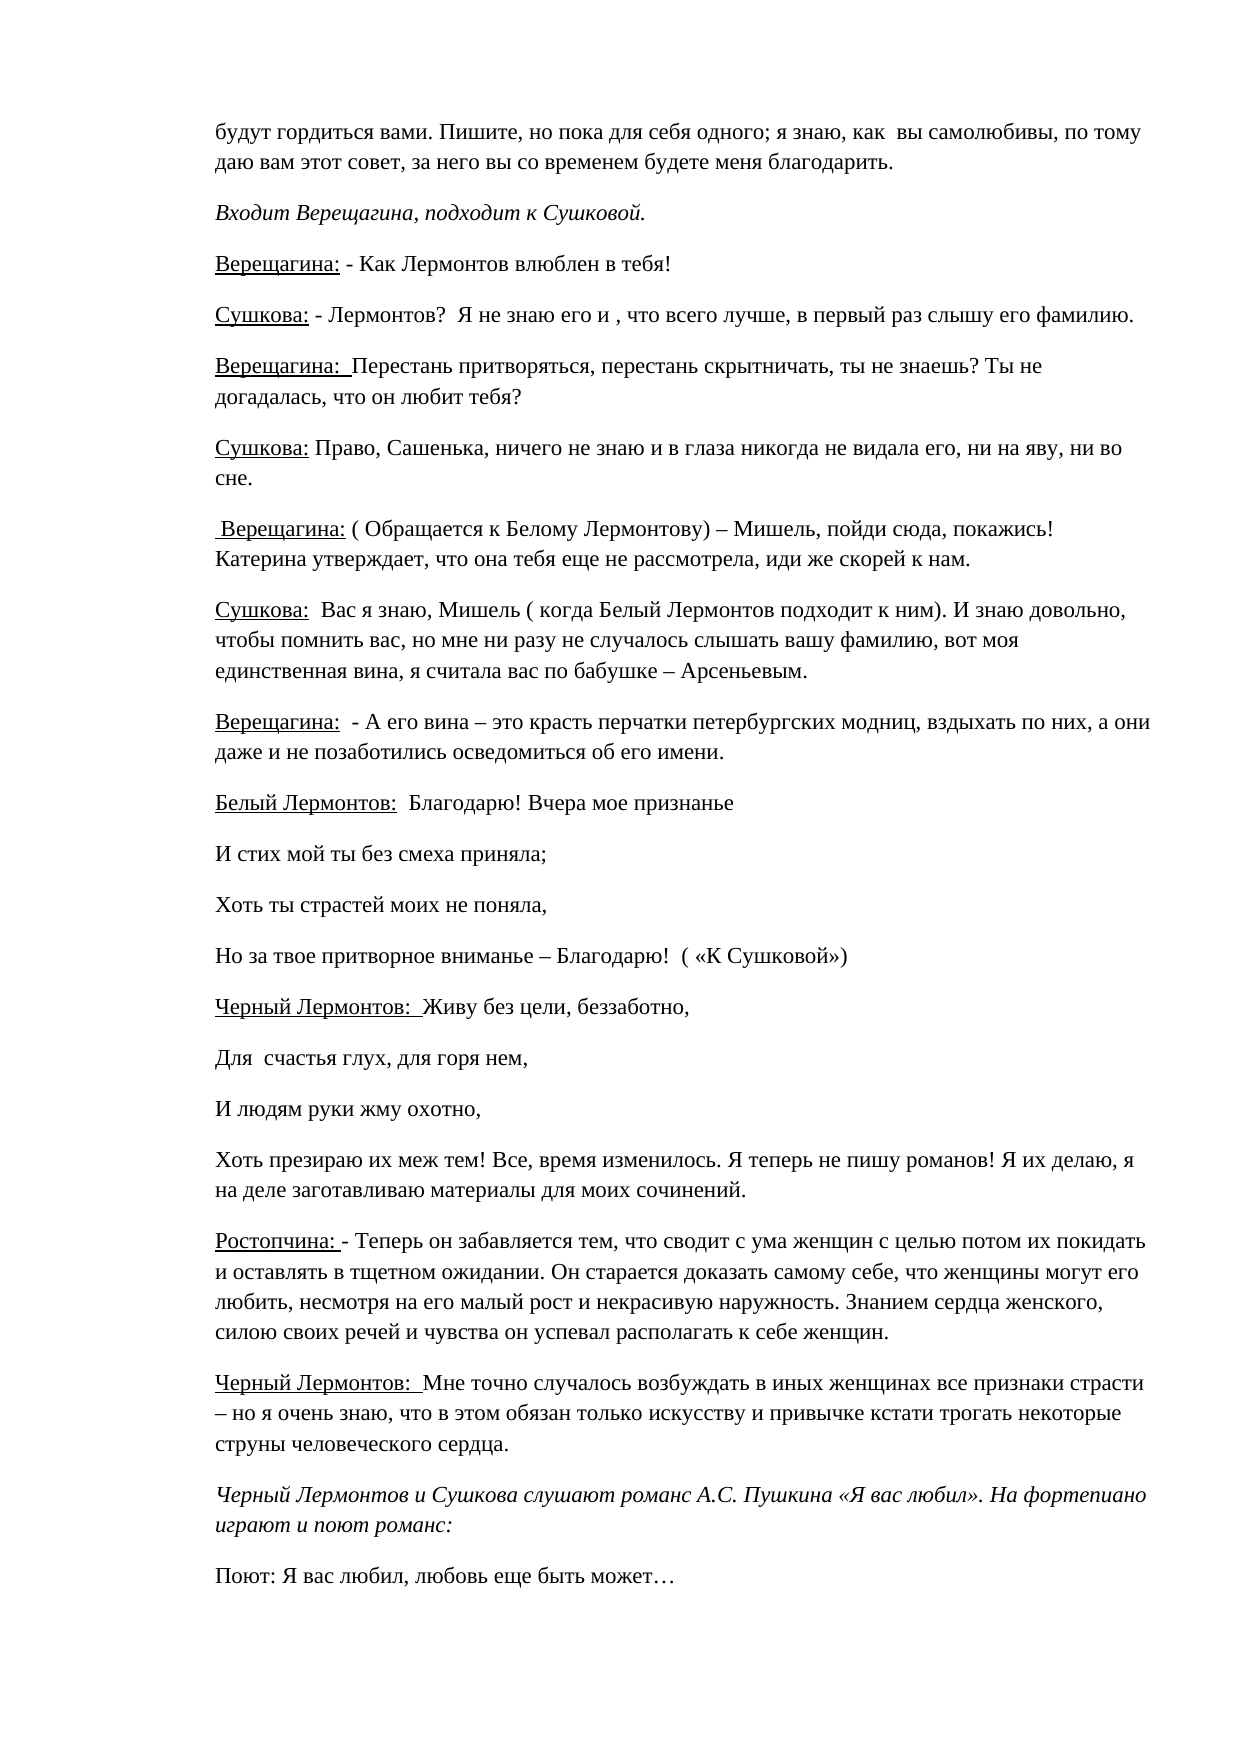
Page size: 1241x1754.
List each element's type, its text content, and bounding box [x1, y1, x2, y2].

text Черный Лермонтов: Мне точно случалось возбуждать в иных женщинах все признаки страсти – но я очень знаю, что в этом обязан только искусству и привычке кстати трогать некоторые струны человеческого сердца. [215, 1369, 1152, 1456]
text Верещагина: Перестань притворяться, перестань скрытничать, ты не знаешь? Ты не догадалась, что он любит тебя? [215, 352, 1152, 409]
text Ростопчина: - Теперь он забавляется тем, что сводит с ума женщин с целью потом их покидать и оставлять в тщетном ожидании. Он старается доказать самому себе, что женщины могут его любить, несмотря на его малый рост и некрасивую наружность. Знанием сердца женского, силою своих речей и чувства он успевал располагать к себе женщин. [215, 1227, 1152, 1344]
text Но за твое притворное вниманье – Благодарю! ( «К Сушковой») [215, 942, 1152, 968]
text И стих мой ты без смеха приняла; [215, 840, 1152, 866]
text Сушкова: Вас я знаю, Мишель ( когда Белый Лермонтов подходит к ним). И знаю довольно, чтобы помнить вас, но мне ни разу не случалось слышать вашу фамилию, вот моя единственная вина, я считала вас по бабушке – Арсеньевым. [215, 596, 1152, 683]
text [215, 118, 1152, 175]
text Черный Лермонтов: Живу без цели, беззаботно, [215, 993, 1152, 1019]
text Для счастья глух, для горя нем, [215, 1044, 1152, 1071]
text Сушкова: - Лермонтов? Я не знаю его и , что всего лучше, в первый раз слышу его фамилию. [215, 301, 1152, 328]
text Черный Лермонтов и Сушкова слушают романс А.С. Пушкина «Я вас любил». На фортепиано играют и поют романс: [215, 1481, 1152, 1537]
text Верещагина: ( Обращается к Белому Лермонтову) – Мишель, пойди сюда, покажись! Катерина утверждает, что она тебя еще не рассмотрела, иди же скорей к нам. [215, 515, 1152, 572]
text Входит Верещагина, подходит к Сушковой. [215, 199, 1152, 226]
text И людям руки жму охотно, [215, 1095, 1152, 1122]
text Верещагина: - Как Лермонтов влюблен в тебя! [215, 250, 1152, 277]
text Хоть презираю их меж тем! Все, время изменилось. Я теперь не пишу романов! Я их делаю, я на деле заготавливаю материалы для моих сочинений. [215, 1146, 1152, 1203]
text Верещагина: - А его вина – это красть перчатки петербургских модниц, вздыхать по них, а они даже и не позаботились осведомиться об его имени. [215, 708, 1152, 764]
text Сушкова: Право, Сашенька, ничего не знаю и в глаза никогда не видала его, ни на яву, ни во сне. [215, 434, 1152, 490]
text Поют: Я вас любил, любовь еще быть может… [215, 1562, 1152, 1588]
text Хоть ты страстей моих не поняла, [215, 891, 1152, 917]
text Белый Лермонтов: Благодарю! Вчера мое признанье [215, 789, 1152, 815]
